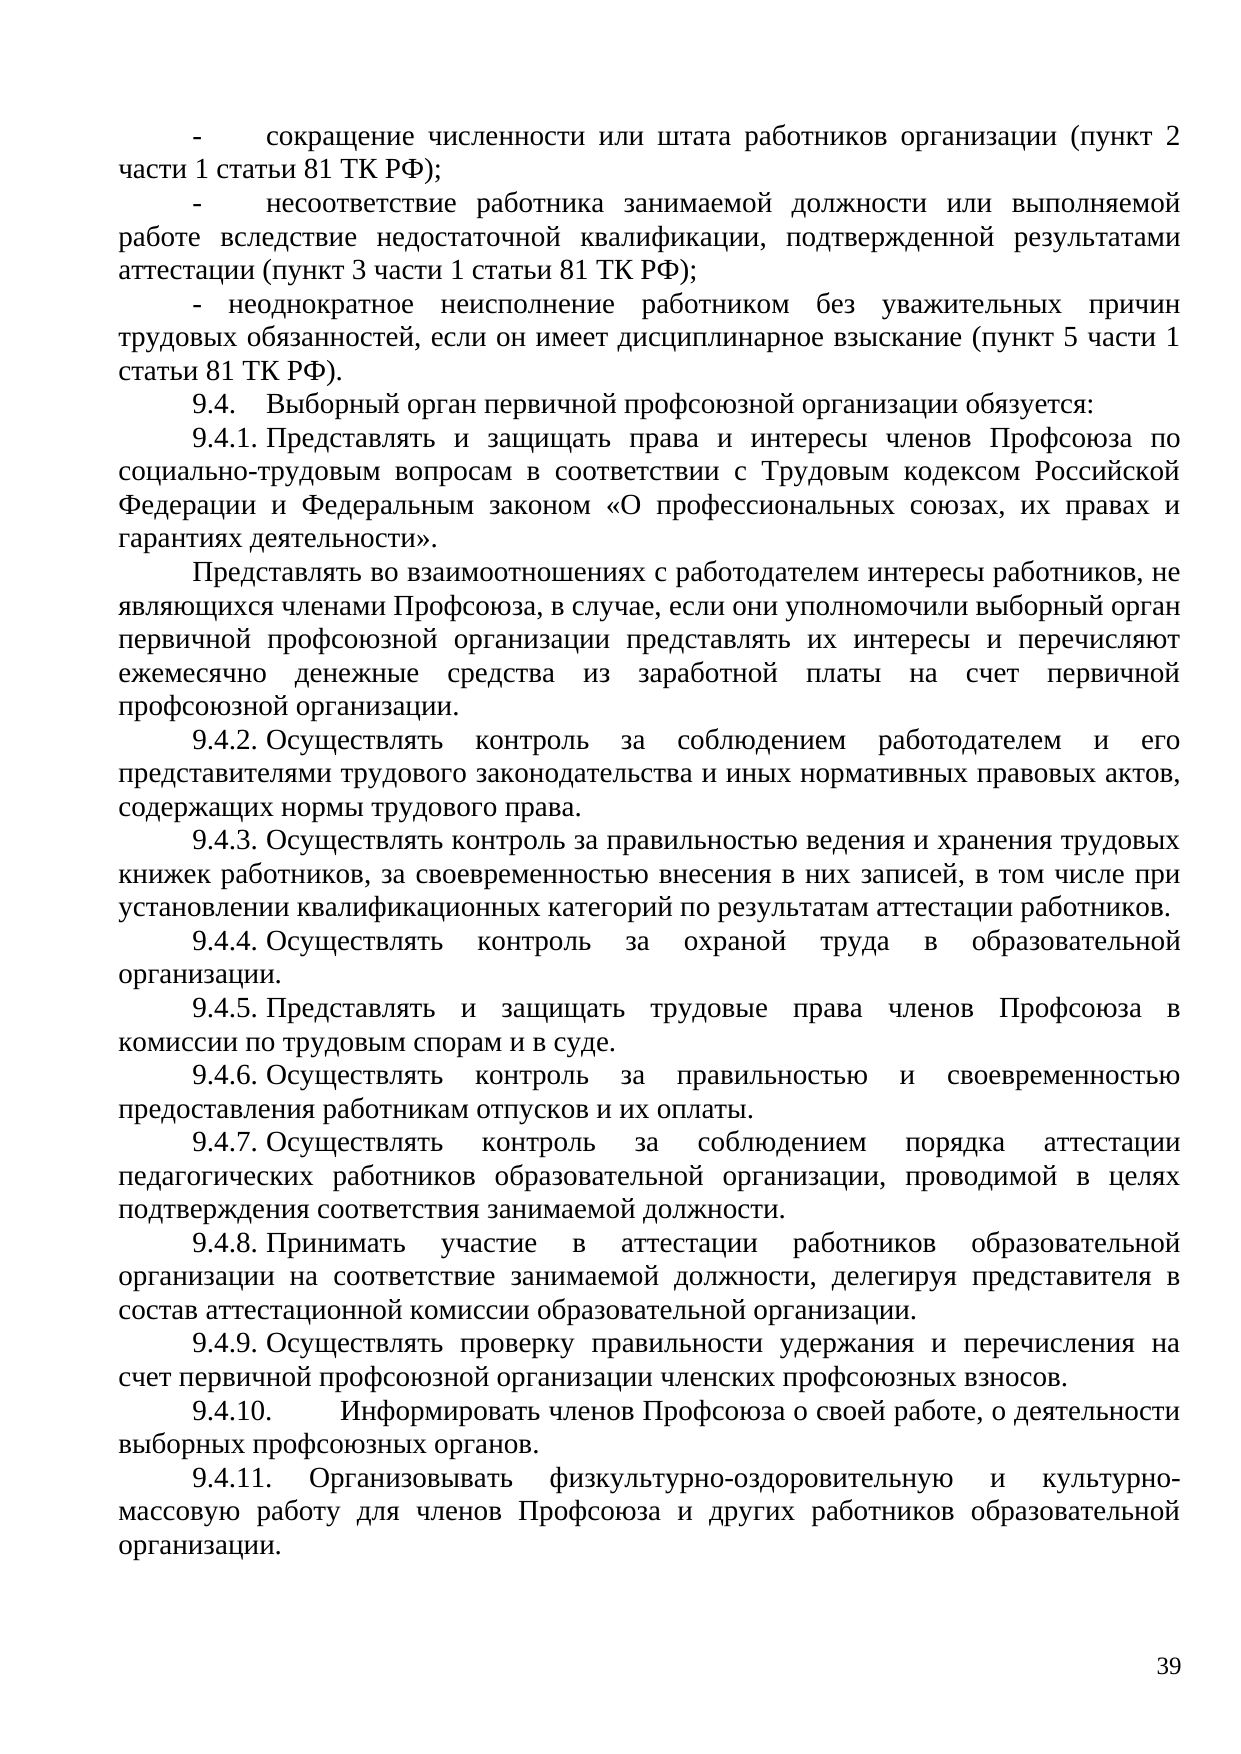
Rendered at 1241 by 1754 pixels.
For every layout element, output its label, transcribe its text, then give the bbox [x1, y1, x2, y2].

text 9.4.10. Информировать членов Профсоюза о своей работе, о деятельности выборных профсоюзных органов. [118, 1393, 1181, 1460]
text 9.4.1. Представлять и защищать права и интересы членов Профсоюза по социально-трудовым вопросам в соответствии с Трудовым кодексом Российской Федерации и Федеральным законом «О профессиональных союзах, их правах и гарантиях деятельности». [118, 420, 1181, 554]
list несоответствие работника занимаемой должности или выполняемой работе вследствие недостаточной квалификации, подтвержденной результатами аттестации (пункт 3 части 1 статьи 81 ТК РФ); [118, 185, 1181, 286]
text 9.4.6. Осуществлять контроль за правильностью и своевременностью предоставления работникам отпусков и их оплаты. [118, 1057, 1181, 1124]
text 9.4. Выборный орган первичной профсоюзной организации обязуется: [118, 386, 1181, 420]
text 9.4.7. Осуществлять контроль за соблюдением порядка аттестации педагогических работников образовательной организации, проводимой в целях подтверждения соответствия занимаемой должности. [118, 1124, 1181, 1225]
text 9.4.5. Представлять и защищать трудовые права членов Профсоюза в комиссии по трудовым спорам и в суде. [118, 990, 1181, 1057]
text 9.4.4. Осуществлять контроль за охраной труда в образовательной организации. [118, 923, 1181, 990]
text 9.4.2. Осуществлять контроль за соблюдением работодателем и его представителями трудового законодательства и иных нормативных правовых актов, содержащих нормы трудового права. [118, 722, 1181, 822]
text 9.4.11. Организовывать физкультурно-оздоровительную и культурно-массовую работу для членов Профсоюза и других работников образовательной организации. [118, 1460, 1181, 1560]
list сокращение численности или штата работников организации (пункт 2 части 1 статьи 81 ТК РФ); [118, 118, 1181, 185]
text 9.4.8. Принимать участие в аттестации работников образовательной организации на соответствие занимаемой должности, делегируя представителя в состав аттестационной комиссии образовательной организации. [118, 1225, 1181, 1326]
text 9.4.9. Осуществлять проверку правильности удержания и перечисления на счет первичной профсоюзной организации членских профсоюзных взносов. [118, 1326, 1181, 1393]
text Представлять во взаимоотношениях с работодателем интересы работников, не являющихся членами Профсоюза, в случае, если они уполномочили выборный орган первичной профсоюзной организации представлять их интересы и перечисляют ежемесячно денежные средства из заработной платы на счет первичной профсоюзной организации. [118, 554, 1181, 722]
text 9.4.3. Осуществлять контроль за правильностью ведения и хранения трудовых книжек работников, за своевременностью внесения в них записей, в том числе при установлении квалификационных категорий по результатам аттестации работников. [118, 822, 1181, 923]
text - неоднократное неисполнение работником без уважительных причин трудовых обязанностей, если он имеет дисциплинарное взыскание (пункт 5 части 1 статьи 81 ТК РФ). [118, 286, 1181, 386]
